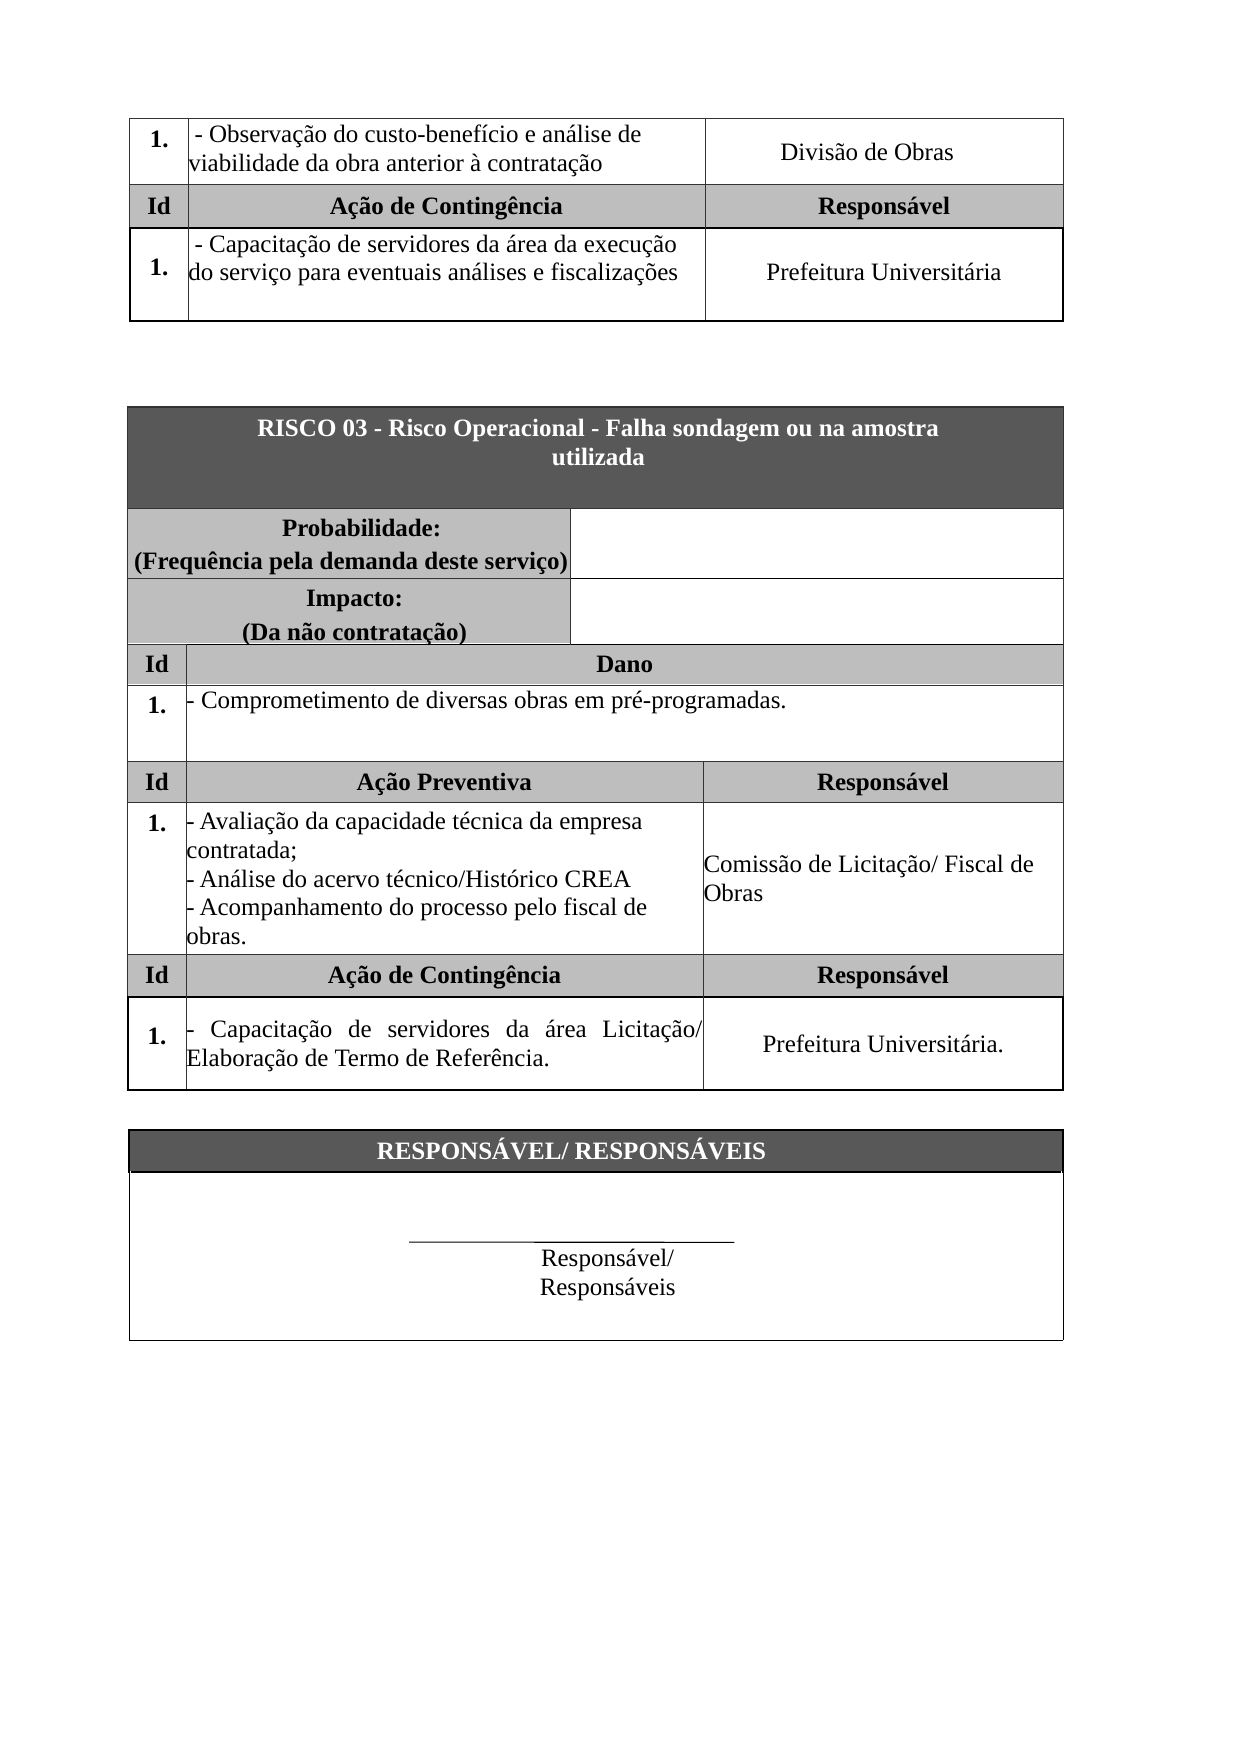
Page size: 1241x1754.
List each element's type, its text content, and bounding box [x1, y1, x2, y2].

table_cell Responsável [704, 955, 1063, 996]
table_cell [571, 509, 1063, 578]
table_cell Prefeitura Universitária. [704, 998, 1062, 1088]
table_cell Divisão de Obras [706, 119, 1063, 184]
table_cell Ação de Contingência [189, 185, 705, 227]
table_cell Impacto: (Da não contratação) [128, 579, 570, 643]
table_cell 1. [128, 803, 186, 953]
table_cell Responsável [706, 185, 1063, 227]
table_header RISCO 03 - Risco Operacional - Falha sondagem ou na amostra utilizada [128, 408, 1063, 508]
table_cell 1. [131, 229, 188, 320]
table_cell 1. [129, 998, 186, 1088]
table_cell - Comprometimento de diversas obras em pré-programadas. [187, 686, 1063, 761]
table_cell [571, 579, 1063, 643]
table_cell Responsável [704, 762, 1063, 802]
table_cell Id [128, 955, 186, 996]
table_cell - Capacitação de servidores da área da execução do serviço para eventuais análises e fiscalizações [189, 229, 705, 320]
table_cell Id [128, 762, 186, 802]
table_cell Probabilidade: (Frequência pela demanda deste serviço) [128, 509, 570, 578]
table_cell Ação Preventiva [187, 762, 703, 802]
table_header RESPONSÁVEL/ RESPONSÁVEIS [130, 1131, 1062, 1171]
table_cell Dano [187, 645, 1063, 684]
table_cell Prefeitura Universitária [706, 229, 1062, 320]
table_cell 1. [128, 686, 186, 761]
table_cell Id [128, 645, 186, 684]
table_cell Id [130, 185, 188, 227]
table_cell - Capacitação de servidores da área Licitação/ Elaboração de Termo de Referência. [187, 998, 703, 1088]
table_cell - Observação do custo-benefício e análise de viabilidade da obra anterior à contratação [189, 119, 705, 184]
table_cell 1. [130, 119, 188, 184]
table_cell Ação de Contingência [187, 955, 703, 996]
table_cell - Avaliação da capacidade técnica da empresa contratada; - Análise do acervo técnico/Histórico CREA - Acompanhamento do processo pelo fiscal de obras. [187, 803, 703, 953]
table_cell Comissão de Licitação/ Fiscal de Obras [704, 803, 1063, 953]
table_cell Responsável/ Responsáveis [130, 1171, 1063, 1340]
